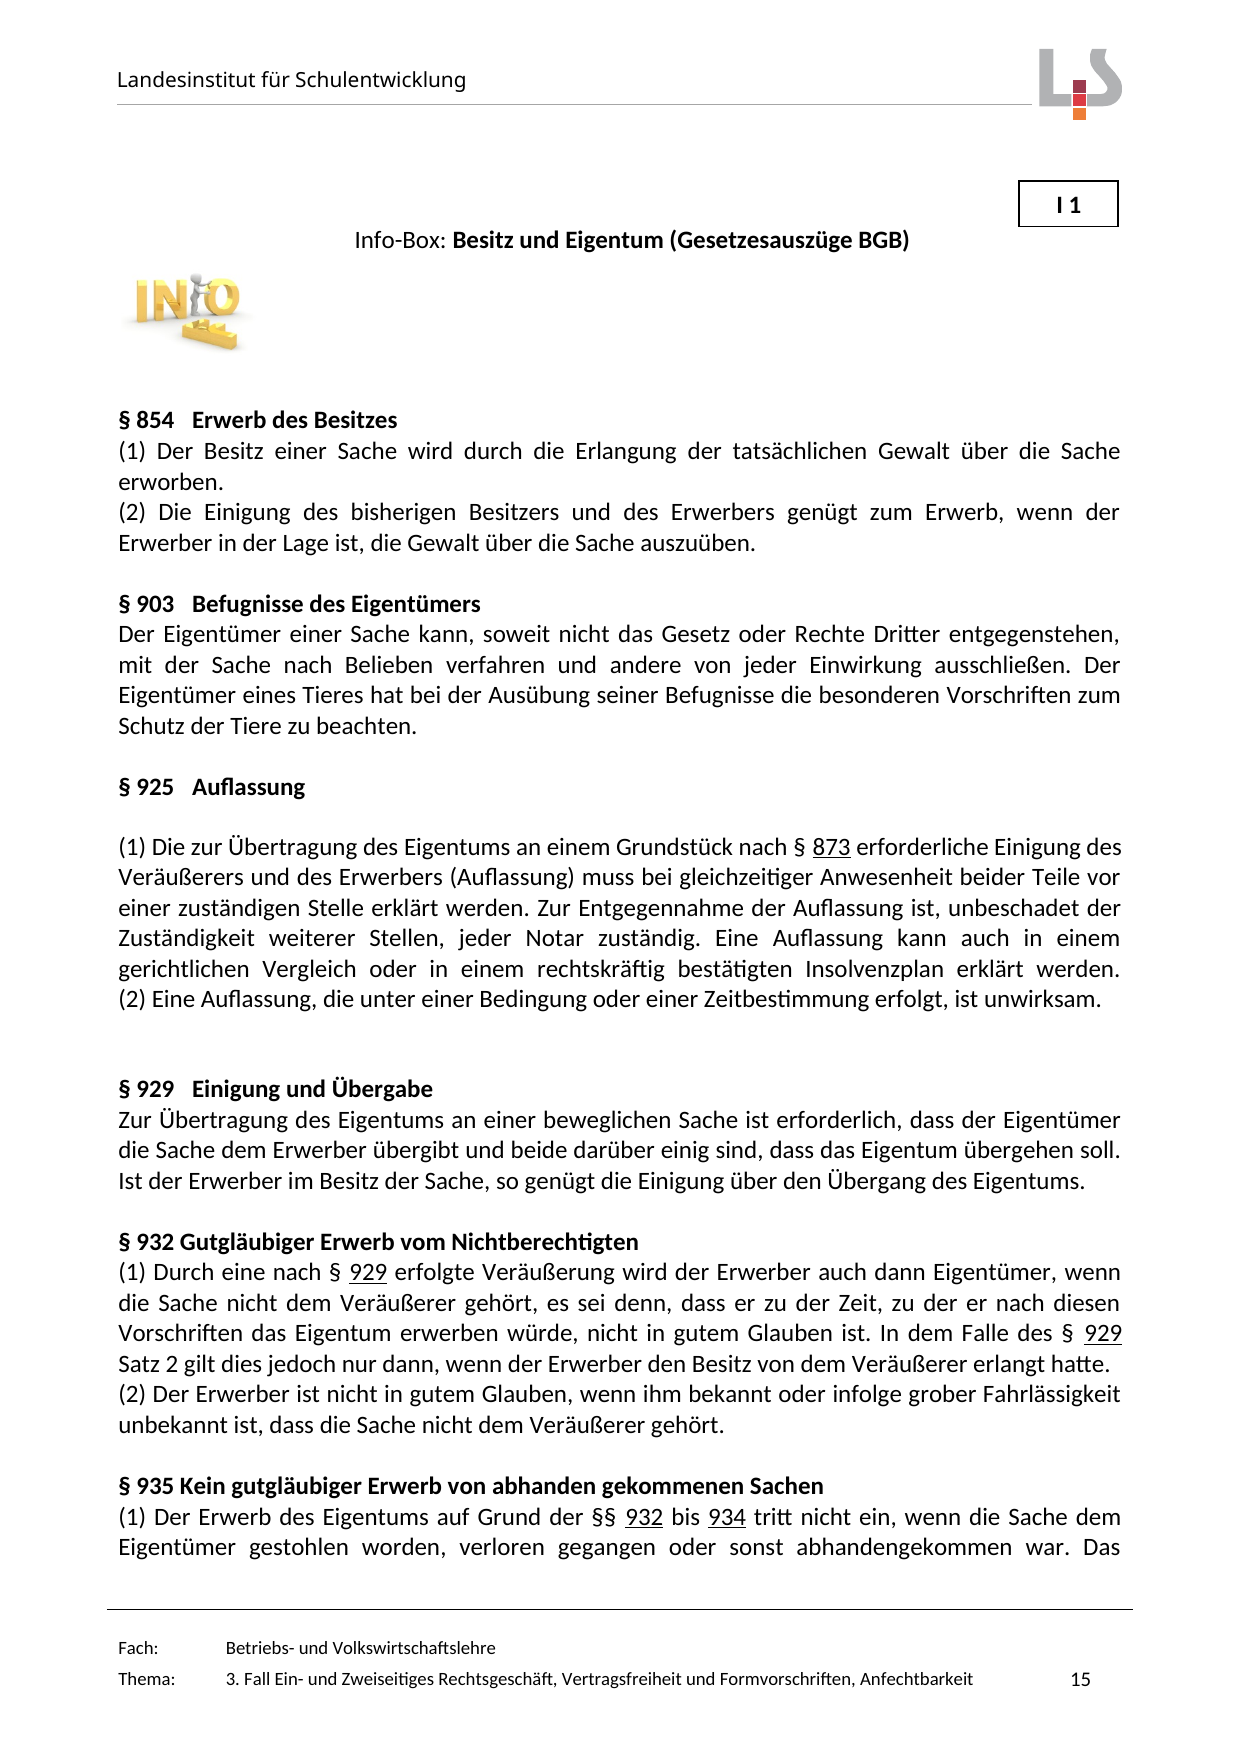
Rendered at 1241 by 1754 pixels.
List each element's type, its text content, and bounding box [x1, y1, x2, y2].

subtitle Info-Box: Besitz und Eigentum (Gesetzesauszüge BGB) [193, 216, 1122, 256]
text Der Eigentümer einer Sache kann, soweit nicht das Gesetz oder Rechte Dritter entgegenstehen, mit der Sache nach Belieben verfahren und andere von jeder Einwirkung ausschließen. Der Eigentümer eines Tieres hat bei der Ausübung seiner Befugnisse die besonderen Vorschriften zum Schutz der Tiere zu beachten. [118, 618, 1122, 740]
text (2) Die Einigung des bisherigen Besitzers und des Erwerbers genügt zum Erwerb, wenn der Erwerber in der Lage ist, die Gewalt über die Sache auszuüben. [118, 496, 1122, 557]
text (1) Durch eine nach § 929 erfolgte Veräußerung wird der Erwerber auch dann Eigentümer, wenn die Sache nicht dem Veräußerer gehört, es sei denn, dass er zu der Zeit, zu der er nach diesen Vorschriften das Eigentum erwerben würde, nicht in gutem Glauben ist. In dem Falle des § 929 Satz 2 gilt dies jedoch nur dann, wenn der Erwerber den Besitz von dem Veräußerer erlangt hatte. [118, 1257, 1122, 1379]
text (1) Der Besitz einer Sache wird durch die Erlangung der tatsächlichen Gewalt über die Sache erworben. [118, 435, 1122, 496]
text Zur Übertragung des Eigentums an einer beweglichen Sache ist erforderlich, dass der Eigentümer die Sache dem Erwerber übergibt und beide darüber einig sind, dass das Eigentum übergehen soll. Ist der Erwerber im Besitz der Sache, so genügt die Einigung über den Übergang des Eigentums. [118, 1104, 1122, 1196]
text § 932 Gutgläubiger Erwerb vom Nichtberechtigten [118, 1226, 1122, 1257]
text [118, 1501, 1122, 1562]
text (2) Der Erwerber ist nicht in gutem Glauben, wenn ihm bekannt oder infolge grober Fahrlässigkeit unbekannt ist, dass die Sache nicht dem Veräußerer gehört. [118, 1379, 1122, 1440]
text § 935 Kein gutgläubiger Erwerb von abhanden gekommenen Sachen [118, 1470, 1122, 1501]
text § 929 Einigung und Übergabe [118, 1073, 1122, 1104]
text § 903 Befugnisse des Eigentümers [118, 588, 1122, 618]
picture [121, 219, 261, 359]
text § 925 Auflassung [118, 771, 1122, 801]
text § 854 Erwerb des Besitzes [118, 405, 1122, 435]
text (1) Die zur Übertragung des Eigentums an einem Grundstück nach § 873 erforderliche Einigung des Veräußerers und des Erwerbers (Auflassung) muss bei gleichzeitiger Anwesenheit beider Teile vor einer zuständigen Stelle erklärt werden. Zur Entgegennahme der Auflassung ist, unbeschadet der Zuständigkeit weiterer Stellen, jeder Notar zuständig. Eine Auflassung kann auch in einem gerichtlichen Vergleich oder in einem rechtskräftig bestätigten Insolvenzplan erklärt werden. (2) Eine Auflassung, die unter einer Bedingung oder einer Zeitbestimmung erfolgt, ist unwirksam. [118, 831, 1122, 1014]
